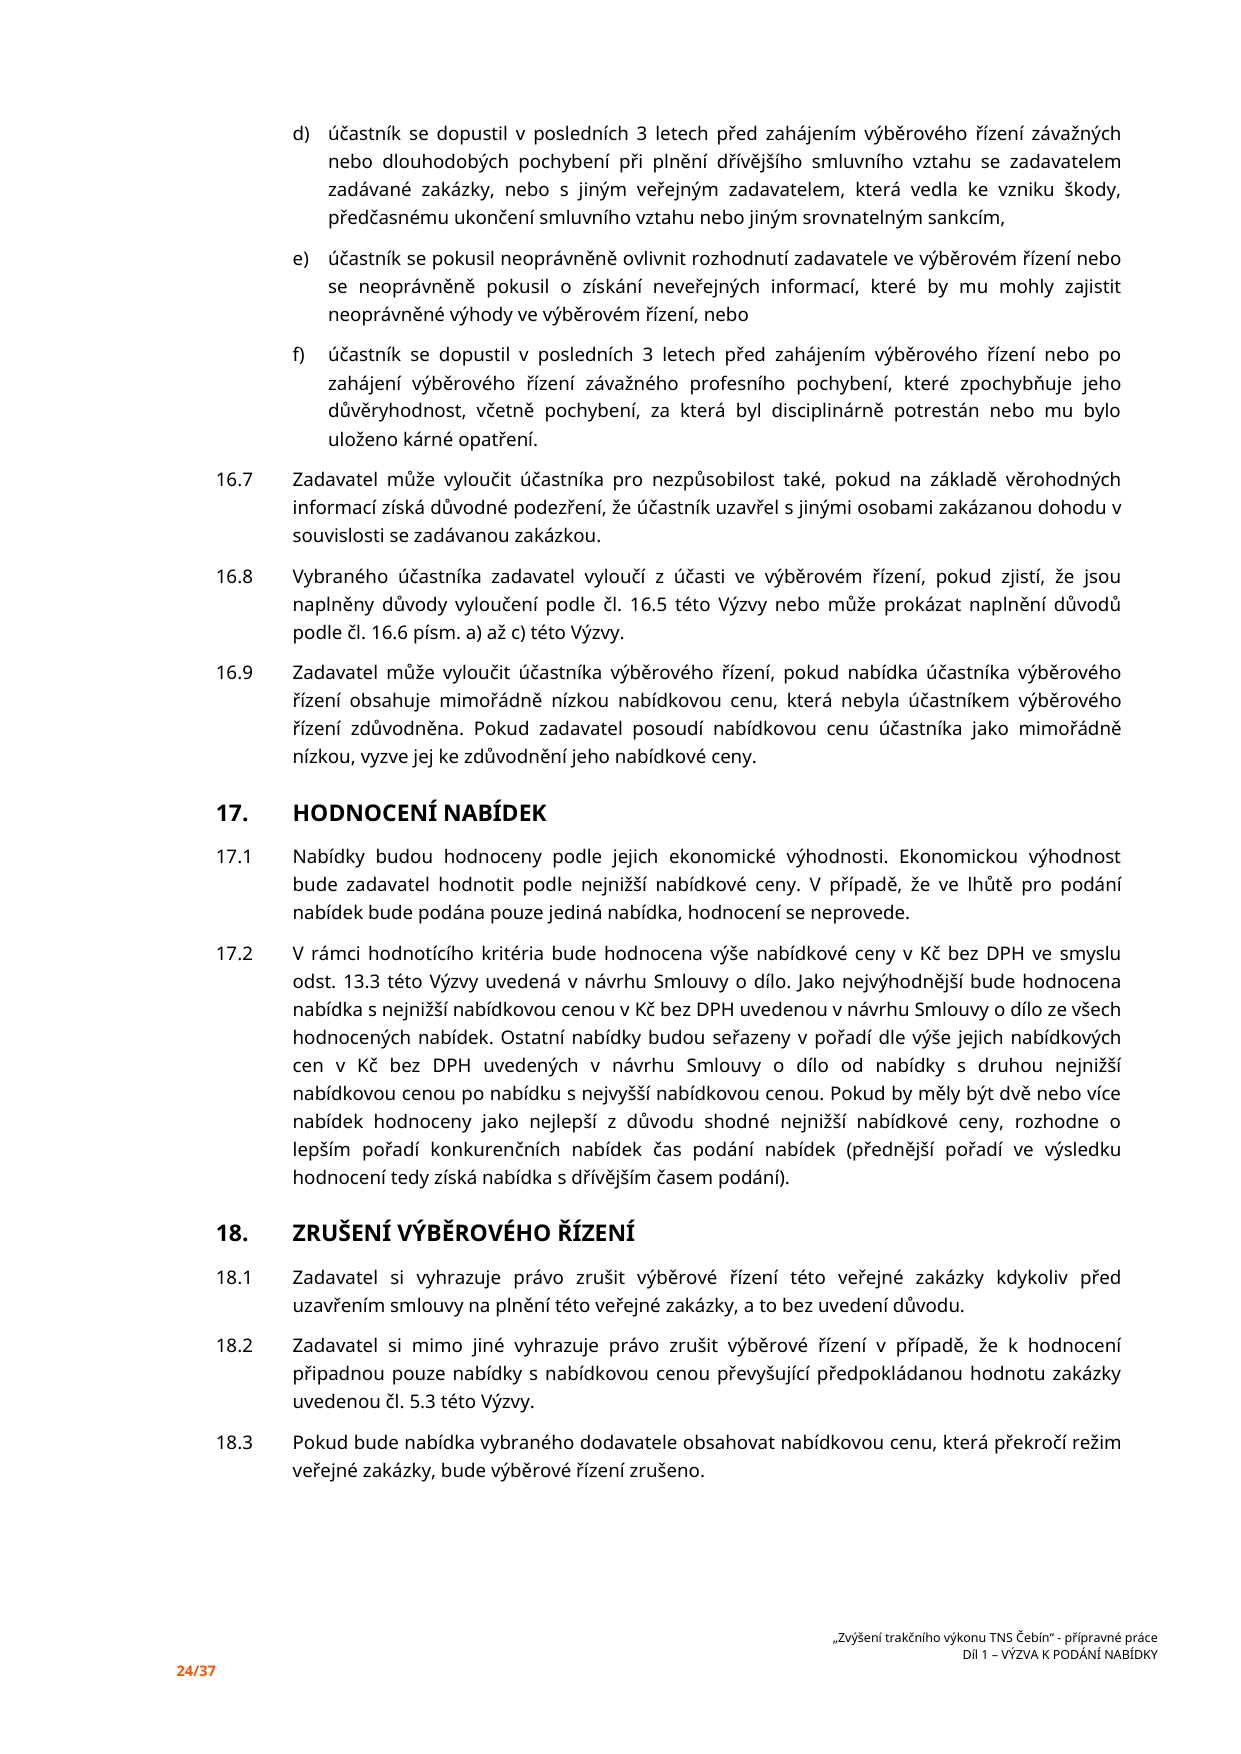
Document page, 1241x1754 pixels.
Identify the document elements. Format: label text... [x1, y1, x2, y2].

text Zadavatel si vyhrazuje právo zrušit výběrové řízení této veřejné zakázky kdykoliv před uzavřením smlouvy na plnění této veřejné zakázky, a to bez uvedení důvodu. [216, 1264, 1122, 1318]
text Zadavatel může vyloučit účastníka výběrového řízení, pokud nabídka účastníka výběrového řízení obsahuje mimořádně nízkou nabídkovou cenu, která nebyla účastníkem výběrového řízení zdůvodněna. Pokud zadavatel posoudí nabídkovou cenu účastníka jako mimořádně nízkou, vyzve jej ke zdůvodnění jeho nabídkové ceny. [216, 659, 1122, 769]
list účastník se dopustil v posledních 3 letech před zahájením výběrového řízení závažných nebo dlouhodobých pochybení při plnění dřívějšího smluvního vztahu se zadavatelem zadávané zakázky, nebo s jiným veřejným zadavatelem, která vedla ke vzniku škody, předčasnému ukončení smluvního vztahu nebo jiným srovnatelným sankcím, [292, 121, 1122, 230]
text Zadavatel si mimo jiné vyhrazuje právo zrušit výběrové řízení v případě, že k hodnocení připadnou pouze nabídky s nabídkovou cenou převyšující předpokládanou hodnotu zakázky uvedenou čl. 5.3 této Výzvy. [216, 1333, 1122, 1414]
text Vybraného účastníka zadavatel vyloučí z účasti ve výběrovém řízení, pokud zjistí, že jsou naplněny důvody vyloučení podle čl. 16.5 této Výzvy nebo může prokázat naplnění důvodů podle čl. 16.6 písm. a) až c) této Výzvy. [216, 563, 1122, 644]
list účastník se pokusil neoprávněně ovlivnit rozhodnutí zadavatele ve výběrovém řízení nebo se neoprávněně pokusil o získání neveřejných informací, které by mu mohly zajistit neoprávněné výhody ve výběrovém řízení, nebo [292, 245, 1122, 327]
text Zadavatel může vyloučit účastníka pro nezpůsobilost také, pokud na základě věrohodných informací získá důvodné podezření, že účastník uzavřel s jinými osobami zakázanou dohodu v souvislosti se zadávanou zakázkou. [216, 466, 1122, 548]
text ZRUŠENÍ VÝBĚROVÉHO ŘÍZENÍ [216, 1217, 1122, 1248]
text Nabídky budou hodnoceny podle jejich ekonomické výhodnosti. Ekonomickou výhodnost bude zadavatel hodnotit podle nejnižší nabídkové ceny. V případě, že ve lhůtě pro podání nabídek bude podána pouze jediná nabídka, hodnocení se neprovede. [216, 843, 1122, 925]
text HODNOCENÍ NABÍDEK [216, 797, 1122, 828]
text Pokud bude nabídka vybraného dodavatele obsahovat nabídkovou cenu, která překročí režim veřejné zakázky, bude výběrové řízení zrušeno. [216, 1429, 1122, 1483]
text V rámci hodnotícího kritéria bude hodnocena výše nabídkové ceny v Kč bez DPH ve smyslu odst. 13.3 této Výzvy uvedená v návrhu Smlouvy o dílo. Jako nejvýhodnější bude hodnocena nabídka s nejnižší nabídkovou cenou v Kč bez DPH uvedenou v návrhu Smlouvy o dílo ze všech hodnocených nabídek. Ostatní nabídky budou seřazeny v pořadí dle výše jejich nabídkových cen v Kč bez DPH uvedených v návrhu Smlouvy o dílo od nabídky s druhou nejnižší nabídkovou cenou po nabídku s nejvyšší nabídkovou cenou. Pokud by měly být dvě nebo více nabídek hodnoceny jako nejlepší z důvodu shodné nejnižší nabídkové ceny, rozhodne o lepším pořadí konkurenčních nabídek čas podání nabídek (přednější pořadí ve výsledku hodnocení tedy získá nabídka s dřívějším časem podání). [216, 940, 1122, 1190]
list účastník se dopustil v posledních 3 letech před zahájením výběrového řízení nebo po zahájení výběrového řízení závažného profesního pochybení, které zpochybňuje jeho důvěryhodnost, včetně pochybení, za která byl disciplinárně potrestán nebo mu bylo uloženo kárné opatření. [292, 342, 1122, 451]
